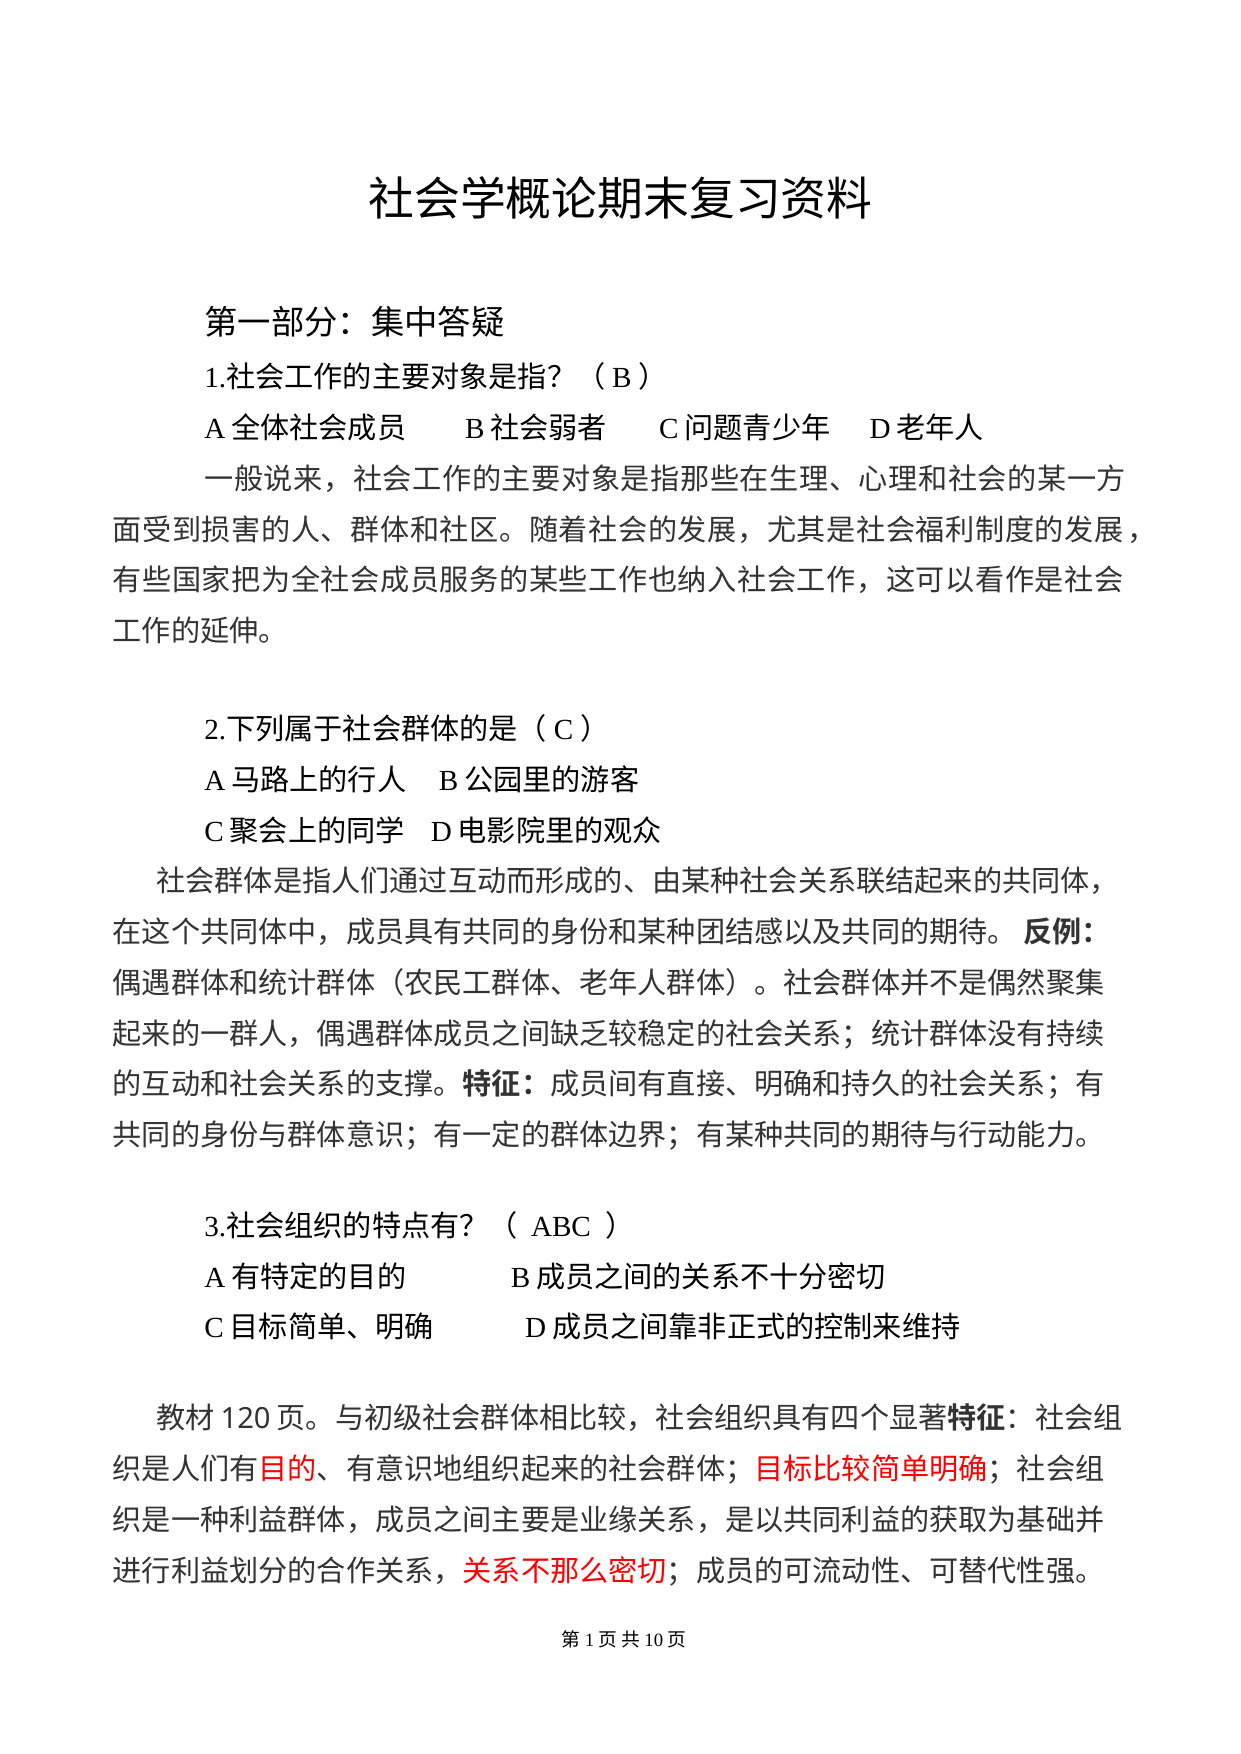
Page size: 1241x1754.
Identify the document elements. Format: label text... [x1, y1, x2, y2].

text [112, 1395, 1128, 1589]
text 第一部分：集中答疑 [112, 296, 1128, 344]
text A马路上的行人 B公园里的游客 [112, 757, 1128, 799]
text 一般说来，社会工作的主要对象是指那些在生理、心理和社会的某一方面受到损害的人、群体和社区。随着社会的发展，尤其是社会福利制度的发展，有些国家把为全社会成员服务的某些工作也纳入社会工作，这可以看作是社会工作的延伸。 [112, 455, 1128, 650]
text C聚会上的同学 D电影院里的观众 [112, 807, 1128, 849]
text 2.下列属于社会群体的是（ C ） [112, 706, 1128, 748]
text 1.社会工作的主要对象是指？（ B ） [112, 354, 1128, 396]
text C目标简单、明确 D成员之间靠非正式的控制来维持 [112, 1304, 1128, 1346]
text 3.社会组织的特点有？（ ABC ） [112, 1203, 1128, 1245]
text A全体社会成员 B社会弱者 C问题青少年 D老年人 [112, 404, 1128, 447]
text A有特定的目的 B成员之间的关系不十分密切 [112, 1253, 1128, 1296]
text 社会学概论期末复习资料 [112, 162, 1128, 228]
text 社会群体是指人们通过互动而形成的、由某种社会关系联结起来的共同体，在这个共同体中，成员具有共同的身份和某种团结感以及共同的期待。 反例：偶遇群体和统计群体（农民工群体、老年人群体）。社会群体并不是偶然聚集起来的一群人，偶遇群体成员之间缺乏较稳定的社会关系；统计群体没有持续的互动和社会关系的支撑。特征：成员间有直接、明确和持久的社会关系；有共同的身份与群体意识；有一定的群体边界；有某种共同的期待与行动能力。 [112, 858, 1128, 1154]
